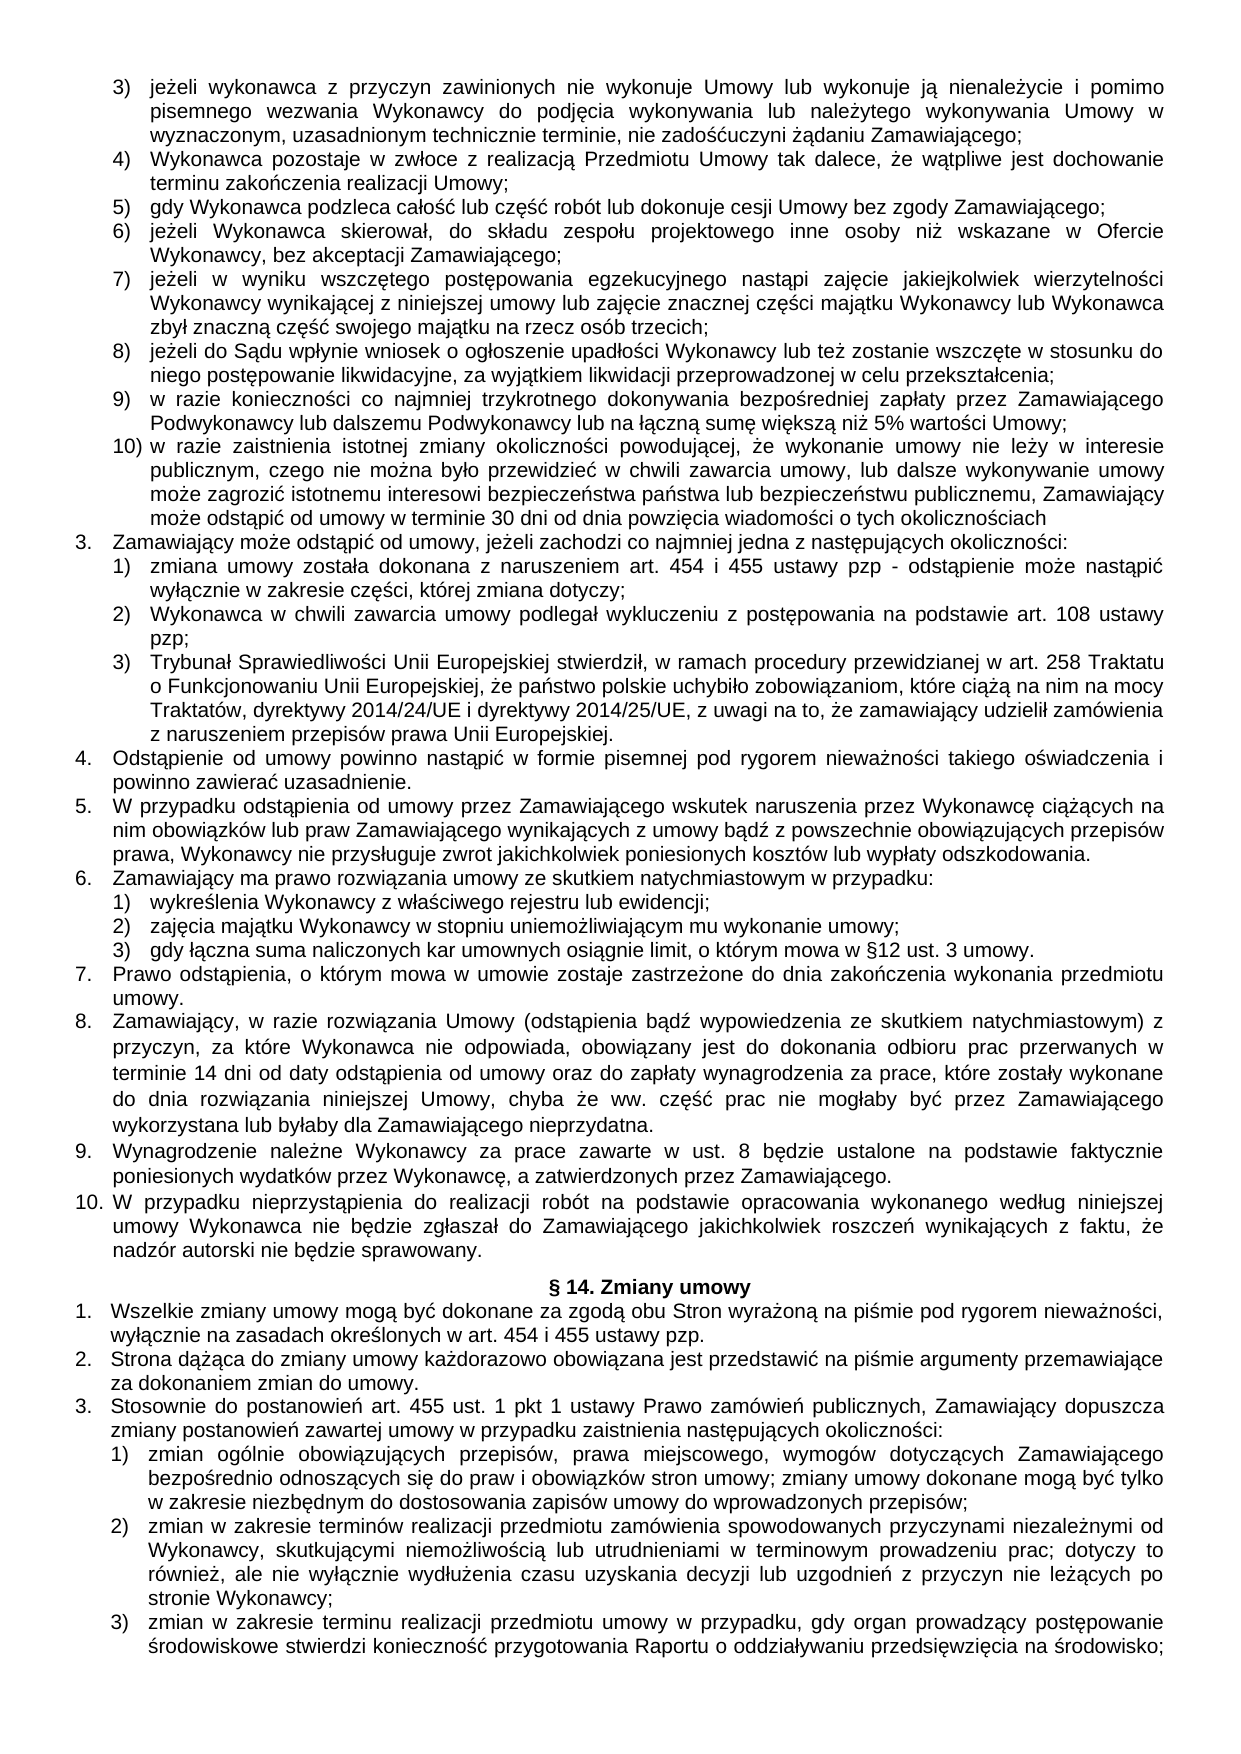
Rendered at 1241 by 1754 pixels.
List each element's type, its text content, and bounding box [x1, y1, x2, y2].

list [110, 1610, 1165, 1658]
list Wszelkie zmiany umowy mogą być dokonane za zgodą obu Stron wyrażoną na piśmie pod rygorem nieważności, wyłącznie na zasadach określonych w art. 454 i 455 ustawy pzp. [75, 1298, 1165, 1346]
list jeżeli Wykonawca skierował, do składu zespołu projektowego inne osoby niż wskazane w Ofercie Wykonawcy, bez akceptacji Zamawiającego; [112, 219, 1165, 267]
list zmian ogólnie obowiązujących przepisów, prawa miejscowego, wymogów dotyczących Zamawiającego bezpośrednio odnoszących się do praw i obowiązków stron umowy; zmiany umowy dokonane mogą być tylko w zakresie niezbędnym do dostosowania zapisów umowy do wprowadzonych przepisów; [110, 1442, 1165, 1514]
list zmiana umowy została dokonana z naruszeniem art. 454 i 455 ustawy pzp - odstąpienie może nastąpić wyłącznie w zakresie części, której zmiana dotyczy; [112, 554, 1165, 602]
list jeżeli do Sądu wpłynie wniosek o ogłoszenie upadłości Wykonawcy lub też zostanie wszczęte w stosunku do niego postępowanie likwidacyjne, za wyjątkiem likwidacji przeprowadzonej w celu przekształcenia; [112, 338, 1165, 386]
list gdy łączna suma naliczonych kar umownych osiągnie limit, o którym mowa w §12 ust. 3 umowy. [112, 937, 1165, 961]
list Zamawiający, w razie rozwiązania Umowy (odstąpienia bądź wypowiedzenia ze skutkiem natychmiastowym) z przyczyn, za które Wykonawca nie odpowiada, obowiązany jest do dokonania odbioru prac przerwanych w terminie 14 dni od daty odstąpienia od umowy oraz do zapłaty wynagrodzenia za prace, które zostały wykonane do dnia rozwiązania niniejszej Umowy, chyba że ww. część prac nie mogłaby być przez Zamawiającego wykorzystana lub byłaby dla Zamawiającego nieprzydatna. [75, 1009, 1165, 1137]
list w razie zaistnienia istotnej zmiany okoliczności powodującej, że wykonanie umowy nie leży w interesie publicznym, czego nie można było przewidzieć w chwili zawarcia umowy, lub dalsze wykonywanie umowy może zagrozić istotnemu interesowi bezpieczeństwa państwa lub bezpieczeństwu publicznemu, Zamawiający może odstąpić od umowy w terminie 30 dni od dnia powzięcia wiadomości o tych okolicznościach [112, 434, 1165, 530]
text § 14. Zmiany umowy [134, 1274, 1165, 1298]
list Wynagrodzenie należne Wykonawcy za prace zawarte w ust. 8 będzie ustalone na podstawie faktycznie poniesionych wydatków przez Wykonawcę, a zatwierdzonych przez Zamawiającego. [75, 1138, 1165, 1188]
list gdy Wykonawca podzleca całość lub część robót lub dokonuje cesji Umowy bez zgody Zamawiającego; [112, 195, 1165, 219]
list W przypadku nieprzystąpienia do realizacji robót na podstawie opracowania wykonanego według niniejszej umowy Wykonawca nie będzie zgłaszał do Zamawiającego jakichkolwiek roszczeń wynikających z faktu, że nadzór autorski nie będzie sprawowany. [75, 1190, 1165, 1262]
list w razie konieczności co najmniej trzykrotnego dokonywania bezpośredniej zapłaty przez Zamawiającego Podwykonawcy lub dalszemu Podwykonawcy lub na łączną sumę większą niż 5% wartości Umowy; [112, 386, 1165, 434]
list wykreślenia Wykonawcy z właściwego rejestru lub ewidencji; [112, 889, 1165, 913]
list Odstąpienie od umowy powinno nastąpić w formie pisemnej pod rygorem nieważności takiego oświadczenia i powinno zawierać uzasadnienie. [75, 746, 1165, 794]
list Zamawiający może odstąpić od umowy, jeżeli zachodzi co najmniej jedna z następujących okoliczności: [75, 530, 1165, 554]
list Wykonawca pozostaje w zwłoce z realizacją Przedmiotu Umowy tak dalece, że wątpliwe jest dochowanie terminu zakończenia realizacji Umowy; [112, 147, 1165, 195]
list jeżeli w wyniku wszczętego postępowania egzekucyjnego nastąpi zajęcie jakiejkolwiek wierzytelności Wykonawcy wynikającej z niniejszej umowy lub zajęcie znacznej części majątku Wykonawcy lub Wykonawca zbył znaczną część swojego majątku na rzecz osób trzecich; [112, 267, 1165, 338]
list Wykonawca w chwili zawarcia umowy podlegał wykluczeniu z postępowania na podstawie art. 108 ustawy pzp; [112, 602, 1165, 650]
list zajęcia majątku Wykonawcy w stopniu uniemożliwiającym mu wykonanie umowy; [112, 913, 1165, 937]
list W przypadku odstąpienia od umowy przez Zamawiającego wskutek naruszenia przez Wykonawcę ciążących na nim obowiązków lub praw Zamawiającego wynikających z umowy bądź z powszechnie obowiązujących przepisów prawa, Wykonawcy nie przysługuje zwrot jakichkolwiek poniesionych kosztów lub wypłaty odszkodowania. [75, 794, 1165, 866]
list Zamawiający ma prawo rozwiązania umowy ze skutkiem natychmiastowym w przypadku: [75, 866, 1165, 889]
list jeżeli wykonawca z przyczyn zawinionych nie wykonuje Umowy lub wykonuje ją nienależycie i pomimo pisemnego wezwania Wykonawcy do podjęcia wykonywania lub należytego wykonywania Umowy w wyznaczonym, uzasadnionym technicznie terminie, nie zadośćuczyni żądaniu Zamawiającego; [112, 75, 1165, 147]
list Prawo odstąpienia, o którym mowa w umowie zostaje zastrzeżone do dnia zakończenia wykonania przedmiotu umowy. [75, 961, 1165, 1009]
list zmian w zakresie terminów realizacji przedmiotu zamówienia spowodowanych przyczynami niezależnymi od Wykonawcy, skutkującymi niemożliwością lub utrudnieniami w terminowym prowadzeniu prac; dotyczy to również, ale nie wyłącznie wydłużenia czasu uzyskania decyzji lub uzgodnień z przyczyn nie leżących po stronie Wykonawcy; [110, 1514, 1165, 1610]
list Stosownie do postanowień art. 455 ust. 1 pkt 1 ustawy Prawo zamówień publicznych, Zamawiający dopuszcza zmiany postanowień zawartej umowy w przypadku zaistnienia następujących okoliczności: [75, 1394, 1165, 1442]
list Trybunał Sprawiedliwości Unii Europejskiej stwierdził, w ramach procedury przewidzianej w art. 258 Traktatu o Funkcjonowaniu Unii Europejskiej, że państwo polskie uchybiło zobowiązaniom, które ciążą na nim na mocy Traktatów, dyrektywy 2014/24/UE i dyrektywy 2014/25/UE, z uwagi na to, że zamawiający udzielił zamówienia z naruszeniem przepisów prawa Unii Europejskiej. [112, 650, 1165, 746]
list Strona dążąca do zmiany umowy każdorazowo obowiązana jest przedstawić na piśmie argumenty przemawiające za dokonaniem zmian do umowy. [75, 1346, 1165, 1394]
